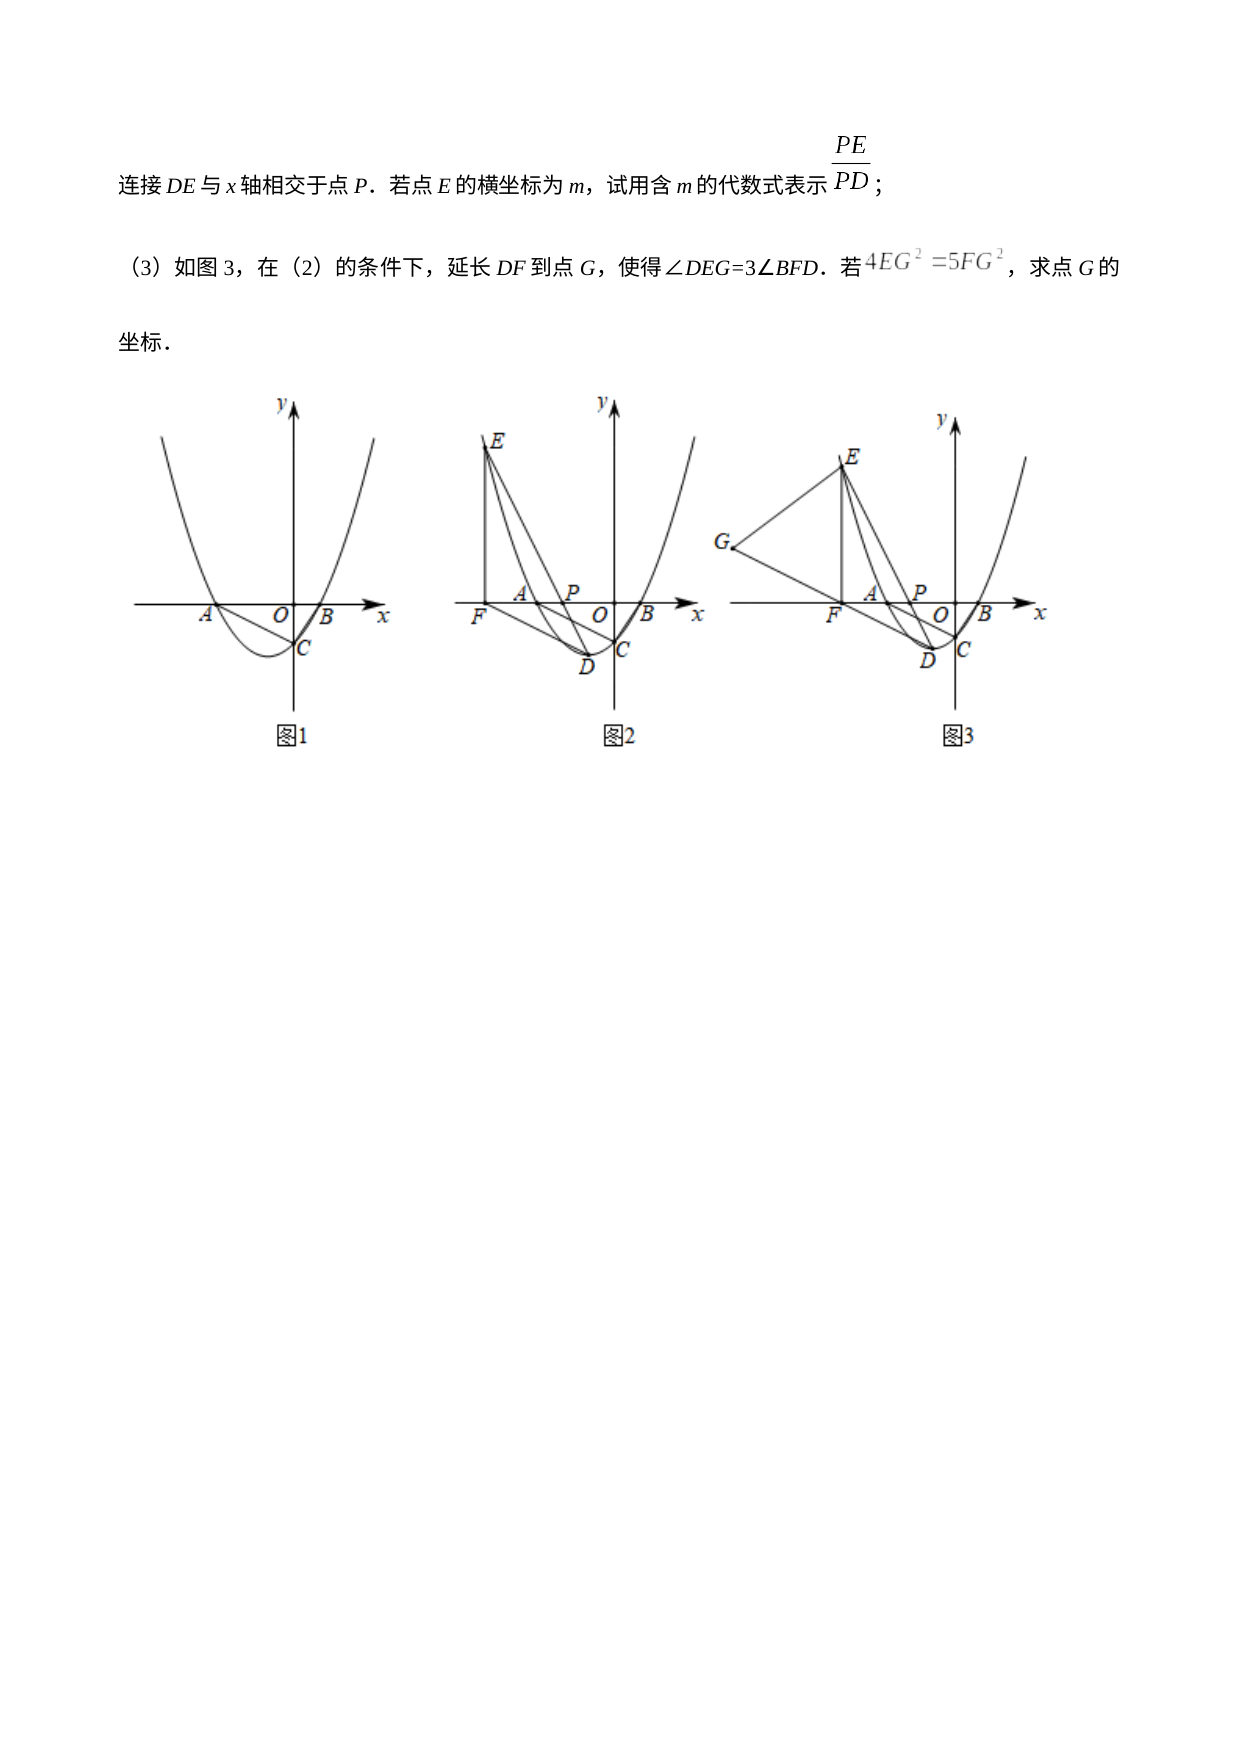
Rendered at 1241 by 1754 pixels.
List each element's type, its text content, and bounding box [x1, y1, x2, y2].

picture [118, 372, 1072, 767]
text （3）如图3，在（2）的条件下，延长DF到点G，使得∠DEG=3∠BFD．若，求点G的坐标． [118, 243, 1122, 357]
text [118, 129, 1122, 227]
